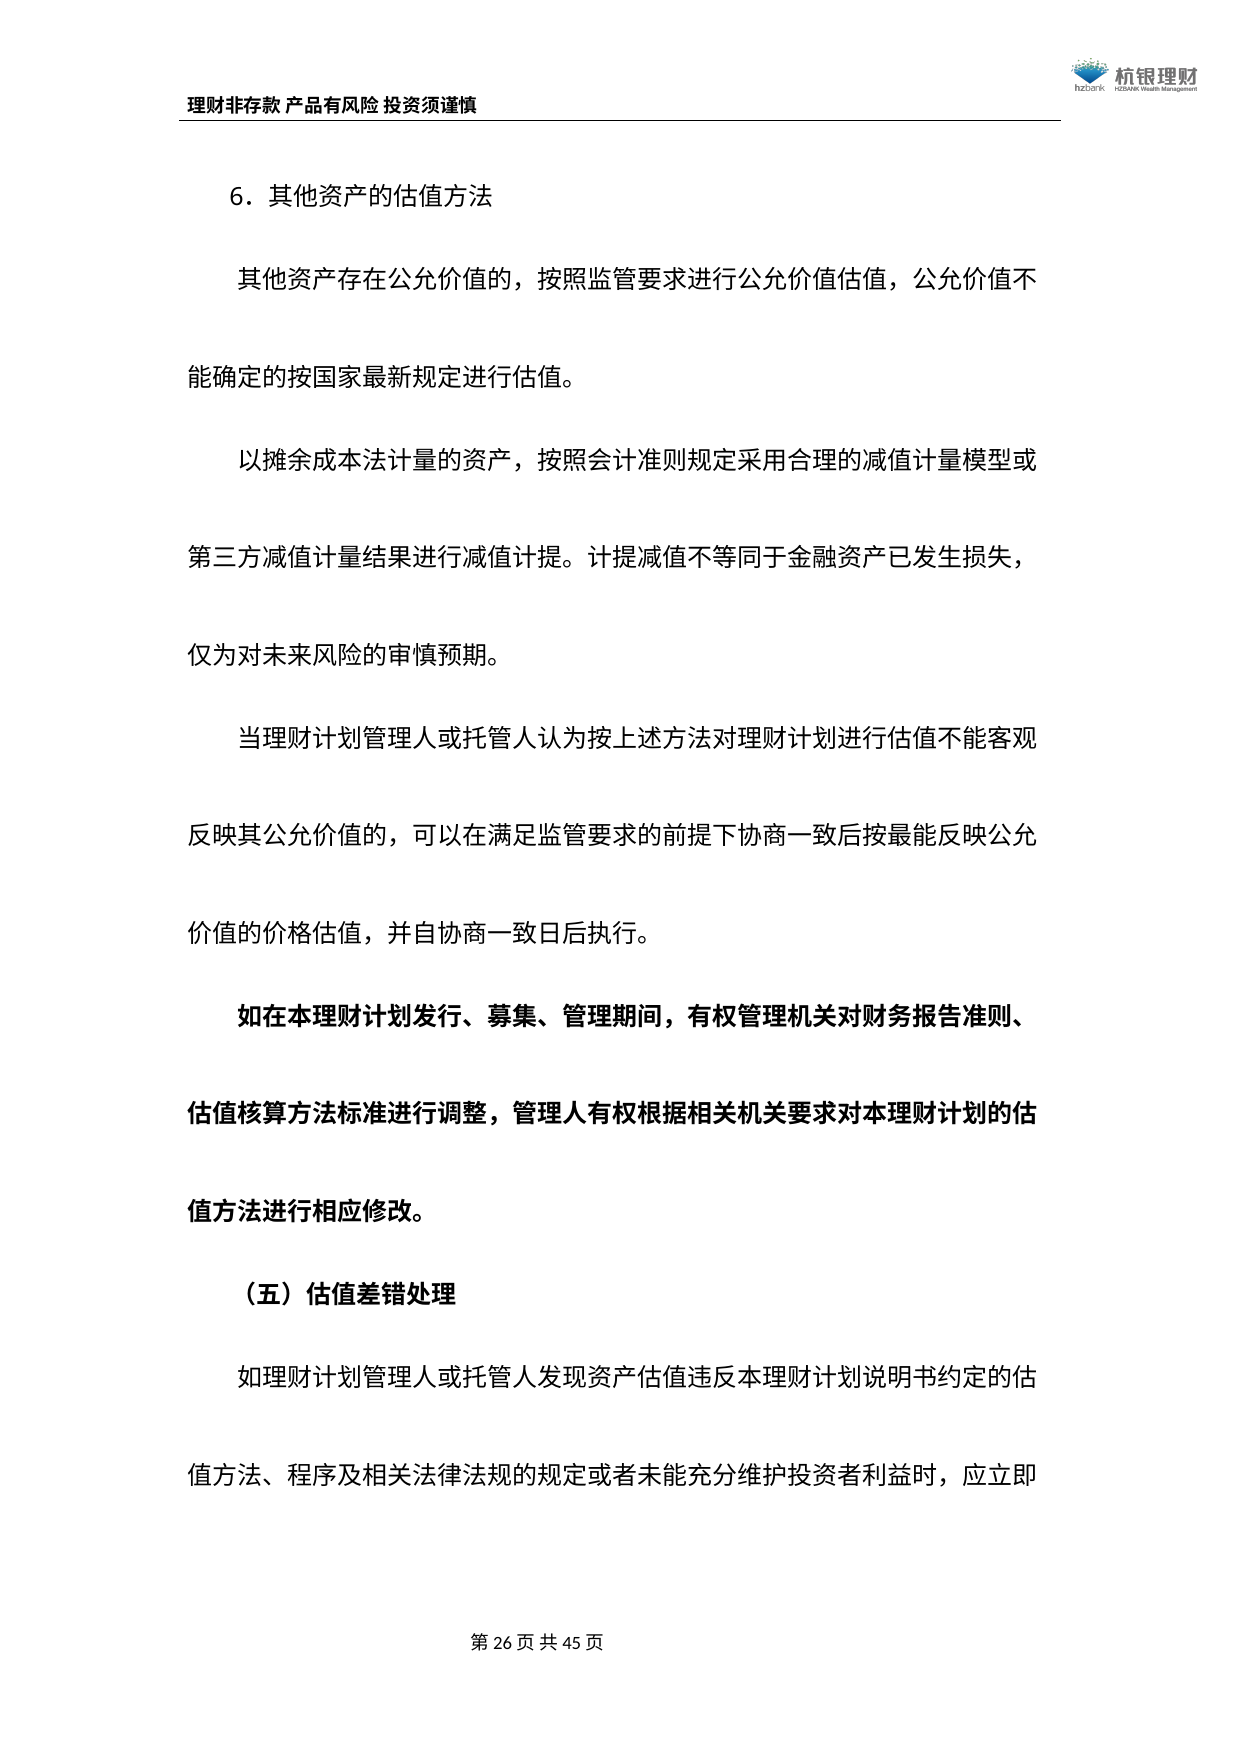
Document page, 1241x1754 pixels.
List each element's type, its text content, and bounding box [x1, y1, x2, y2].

list 其他资产的估值方法 [187, 162, 1053, 227]
text 以摊余成本法计量的资产，按照会计准则规定采用合理的减值计量模型或第三方减值计量结果进行减值计提。计提减值不等同于金融资产已发生损失，仅为对未来风险的审慎预期。 [187, 426, 1053, 686]
text 当理财计划管理人或托管人认为按上述方法对理财计划进行估值不能客观反映其公允价值的，可以在满足监管要求的前提下协商一致后按最能反映公允价值的价格估值，并自协商一致日后执行。 [187, 704, 1053, 964]
text 如在本理财计划发行、募集、管理期间，有权管理机关对财务报告准则、估值核算方法标准进行调整，管理人有权根据相关机关要求对本理财计划的估值方法进行相应修改。 [187, 982, 1053, 1242]
text 其他资产存在公允价值的，按照监管要求进行公允价值估值，公允价值不能确定的按国家最新规定进行估值。 [187, 245, 1053, 408]
list 估值差错处理 [187, 1260, 1053, 1325]
picture [1027, 0, 1240, 151]
